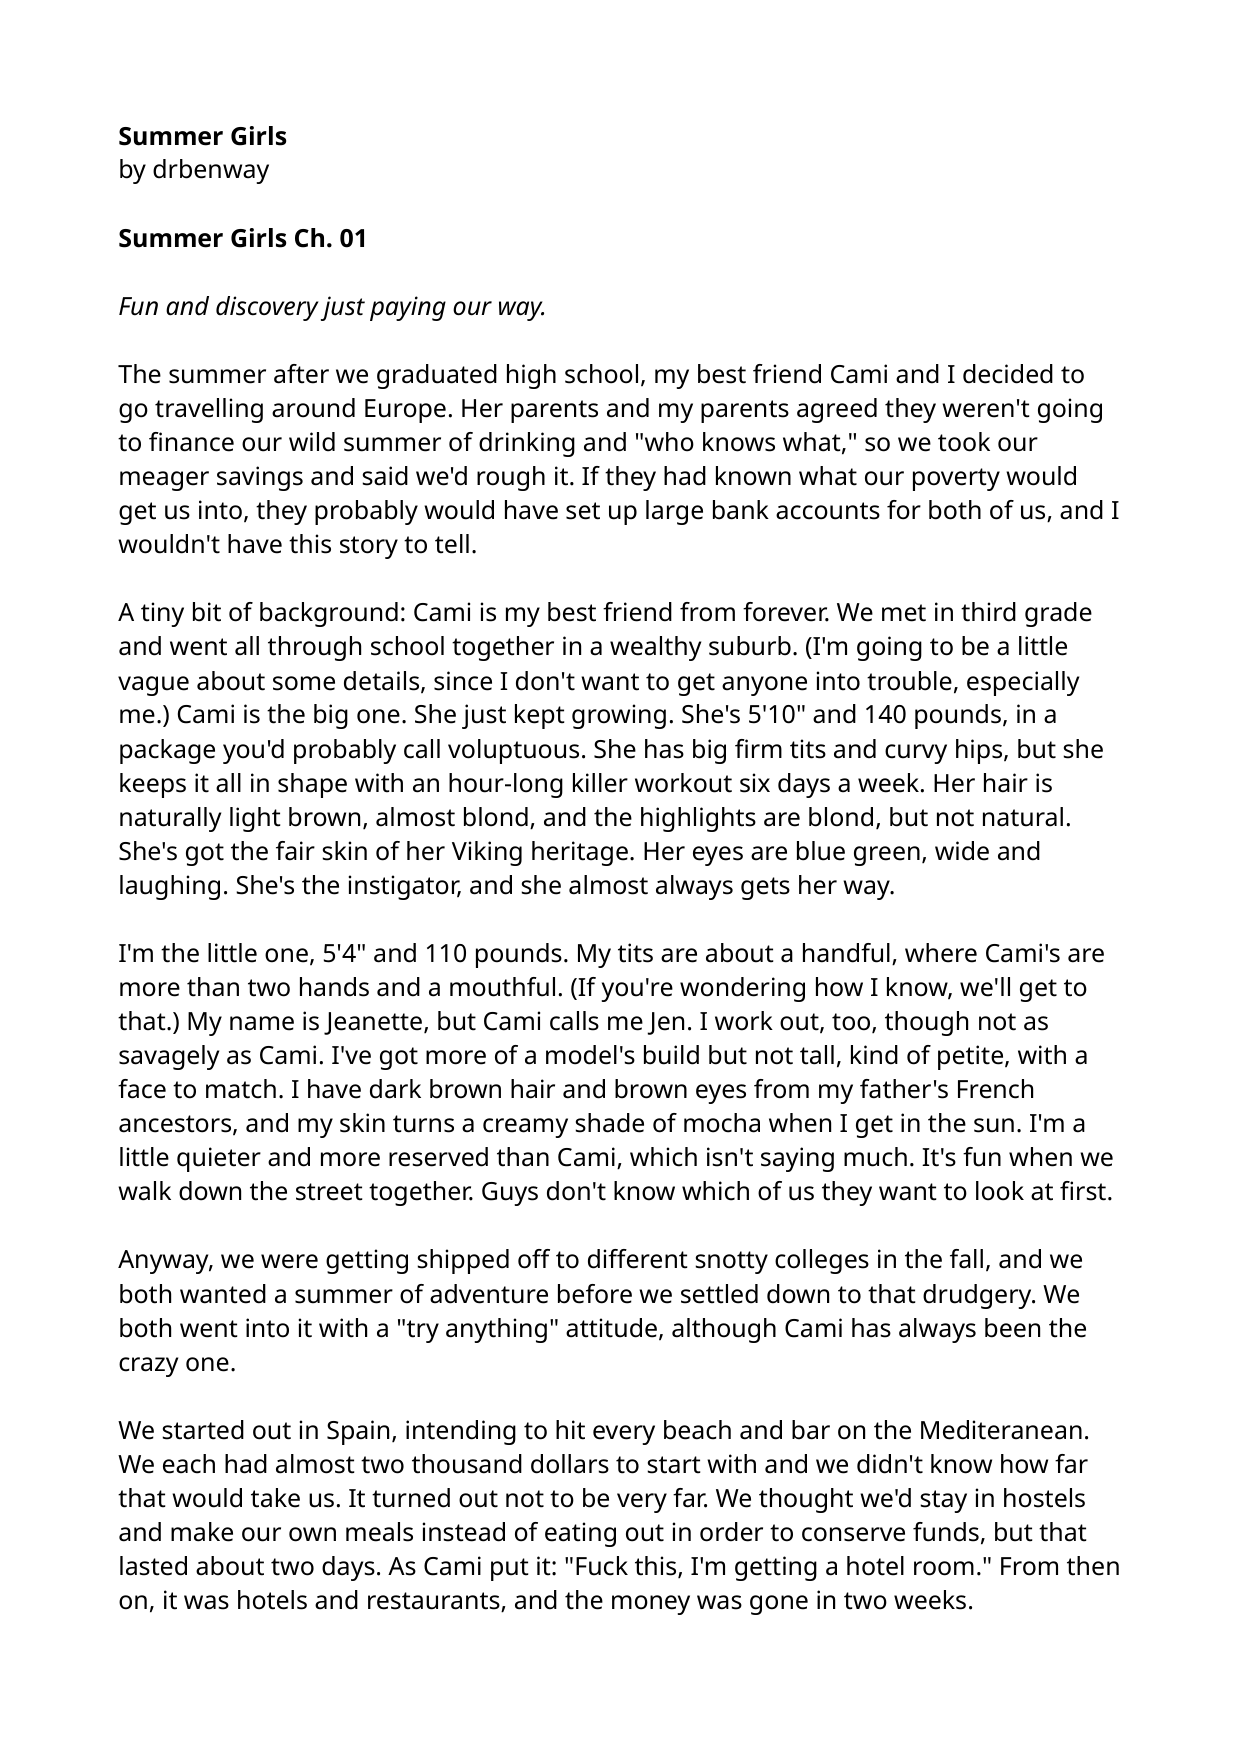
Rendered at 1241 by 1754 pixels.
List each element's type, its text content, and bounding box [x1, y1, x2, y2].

text Fun and discovery just paying our way. [118, 288, 1122, 322]
text The summer after we graduated high school, my best friend Cami and I decided to go travelling around Europe. Her parents and my parents agreed they weren't going to finance our wild summer of drinking and "who knows what," so we took our meager savings and said we'd rough it. If they had known what our poverty would get us into, they probably would have set up large bank accounts for both of us, and I wouldn't have this story to tell. [118, 357, 1122, 561]
text We started out in Spain, intending to hit every beach and bar on the Mediteranean. We each had almost two thousand dollars to start with and we didn't know how far that would take us. It turned out not to be very far. We thought we'd stay in hostels and make our own meals instead of eating out in order to conserve funds, but that lasted about two days. As Cami put it: "Fuck this, I'm getting a hotel room." From then on, it was hotels and restaurants, and the money was gone in two weeks. [118, 1412, 1122, 1617]
text Anyway, we were getting shipped off to different snotty colleges in the fall, and we both wanted a summer of adventure before we settled down to that drudgery. We both went into it with a "try anything" attitude, although Cami has always been the crazy one. [118, 1242, 1122, 1378]
text I'm the little one, 5'4" and 110 pounds. My tits are about a handful, where Cami's are more than two hands and a mouthful. (If you're wondering how I know, we'll get to that.) My name is Jeanette, but Cami calls me Jen. I work out, too, though not as savagely as Cami. I've got more of a model's build but not tall, kind of petite, with a face to match. I have dark brown hair and brown eyes from my father's French ancestors, and my skin turns a creamy shade of mocha when I get in the sun. I'm a little quieter and more reserved than Cami, which isn't saying much. It's fun when we walk down the street together. Guys don't know which of us they want to look at first. [118, 936, 1122, 1208]
text Summer Girls Ch. 01 [118, 220, 1122, 254]
text by drbenway [118, 152, 1122, 186]
text A tiny bit of background: Cami is my best friend from forever. We met in third grade and went all through school together in a wealthy suburb. (I'm going to be a little vague about some details, since I don't want to get anyone into trouble, especially me.) Cami is the big one. She just kept growing. She's 5'10" and 140 pounds, in a package you'd probably call voluptuous. She has big firm tits and curvy hips, but she keeps it all in shape with an hour-long killer workout six days a week. Her hair is naturally light brown, almost blond, and the highlights are blond, but not natural. She's got the fair skin of her Viking heritage. Her eyes are blue green, wide and laughing. She's the instigator, and she almost always gets her way. [118, 595, 1122, 902]
text Summer Girls [118, 118, 1122, 152]
